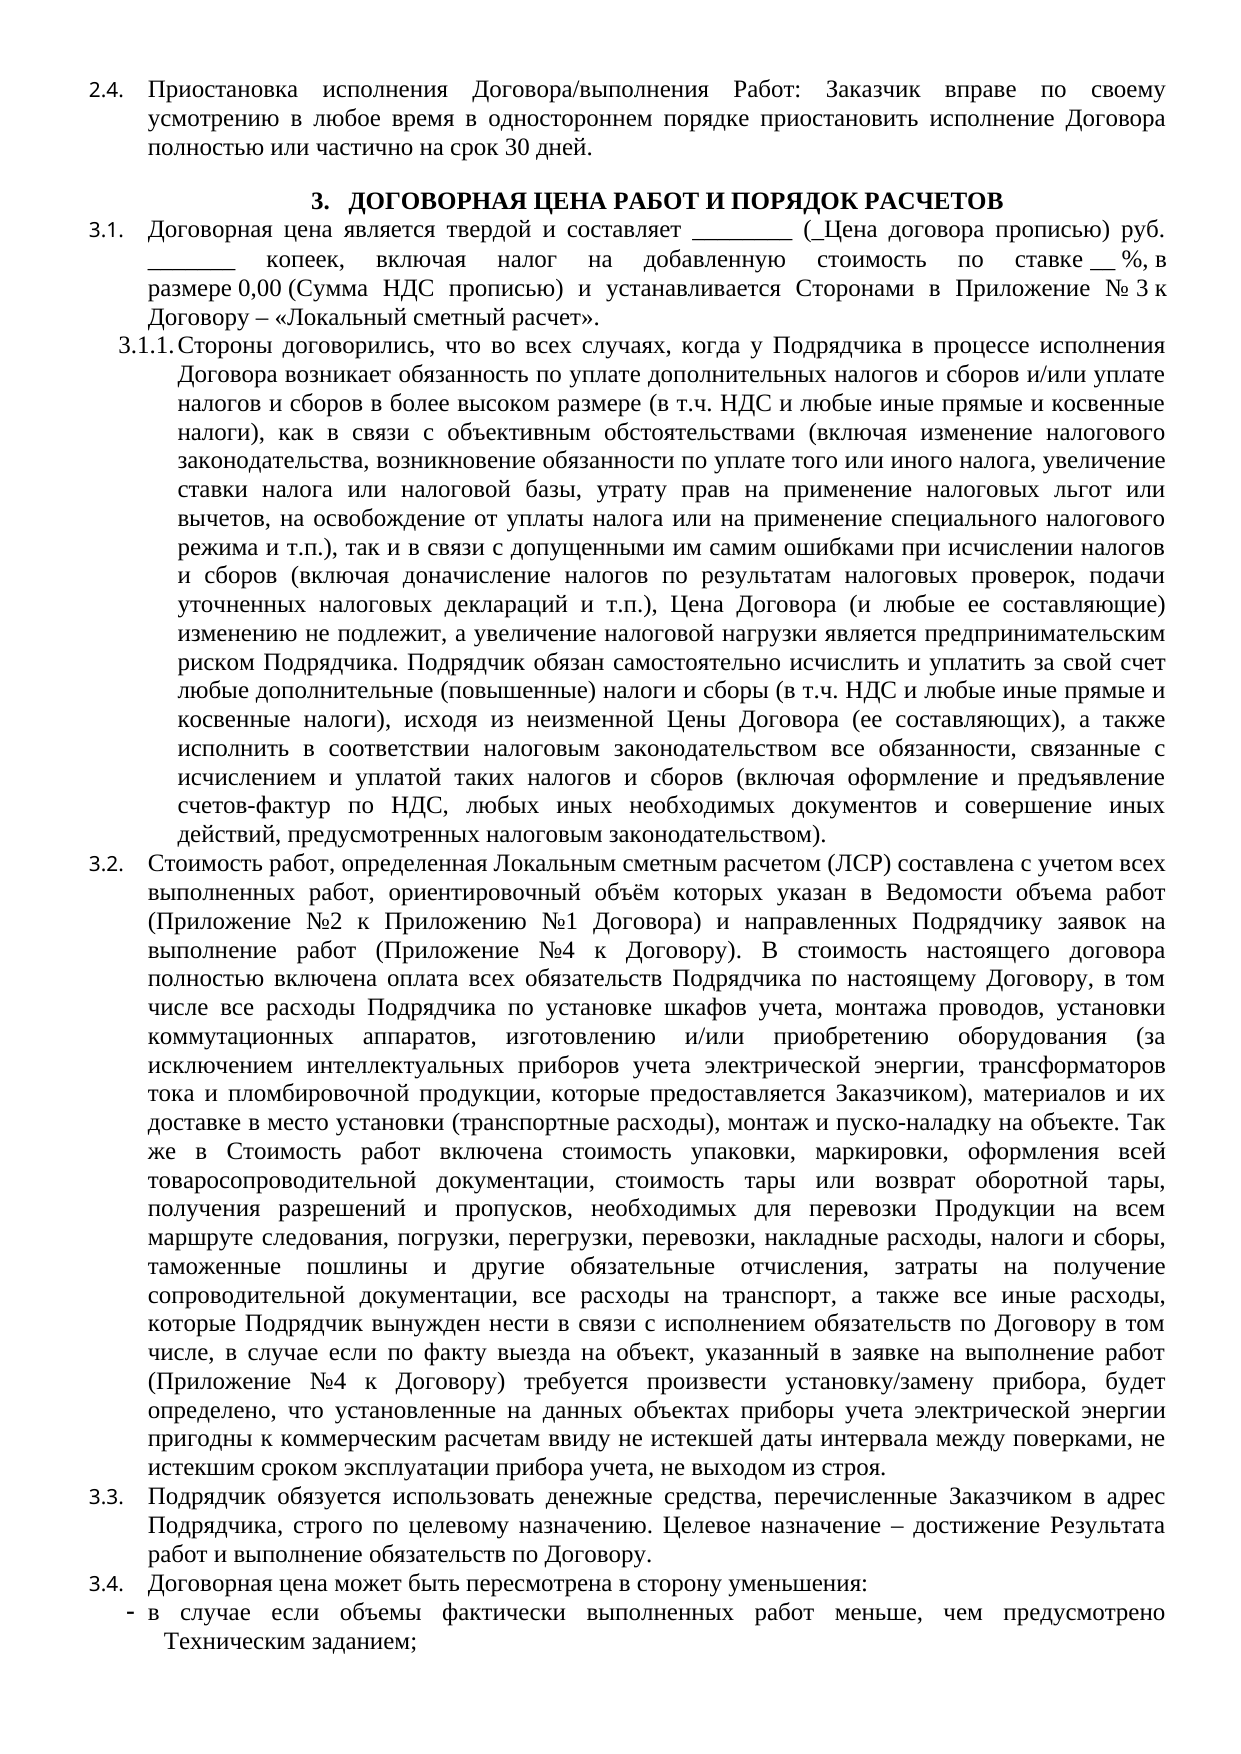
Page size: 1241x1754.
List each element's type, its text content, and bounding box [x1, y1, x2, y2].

list в случае если объемы фактически выполненных работ меньше, чем предусмотрено Техническим заданием; [126, 1597, 1167, 1655]
list Приостановка исполнения Договора/выполнения Работ: Заказчик вправе по своему усмотрению в любое время в одностороннем порядке приостановить исполнение Договора полностью или частично на срок 30 дней. [89, 74, 1167, 161]
list Стоимость работ, определенная Локальным сметным расчетом (ЛСР) составлена с учетом всех выполненных работ, ориентировочный объём которых указан в Ведомости объема работ (Приложение №2 к Приложению №1 Договора) и направленных Подрядчику заявок на выполнение работ (Приложение №4 к Договору). В стоимость настоящего договора полностью включена оплата всех обязательств Подрядчика по настоящему Договору, в том числе все расходы Подрядчика по установке шкафов учета, монтажа проводов, установки коммутационных аппаратов, изготовлению и/или приобретению оборудования (за исключением интеллектуальных приборов учета электрической энергии, трансформаторов тока и пломбировочной продукции, которые предоставляется Заказчиком), материалов и их доставке в место установки (транспортные расходы), монтаж и пуско-наладку на объекте. Так же в Стоимость работ включена стоимость упаковки, маркировки, оформления всей товаросопроводительной документации, стоимость тары или возврат оборотной тары, получения разрешений и пропусков, необходимых для перевозки Продукции на всем маршруте следования, погрузки, перегрузки, перевозки, накладные расходы, налоги и сборы, таможенные пошлины и другие обязательные отчисления, затраты на получение сопроводительной документации, все расходы на транспорт, а также все иные расходы, которые Подрядчик вынужден нести в связи с исполнением обязательств по Договору в том числе, в случае если по факту выезда на объект, указанный в заявке на выполнение работ (Приложение №4 к Договору) требуется произвести установку/замену прибора, будет определено, что установленные на данных объектах приборы учета электрической энергии пригодны к коммерческим расчетам ввиду не истекшей даты интервала между поверками, не истекшим сроком эксплуатации прибора учета, не выходом из строя. [89, 848, 1167, 1481]
list Подрядчик обязуется использовать денежные средства, перечисленные Заказчиком в адрес Подрядчика, строго по целевому назначению. Целевое назначение – достижение Результата работ и выполнение обязательств по Договору. [89, 1481, 1167, 1568]
list Стороны договорились, что во всех случаях, когда у Подрядчика в процессе исполнения Договора возникает обязанность по уплате дополнительных налогов и сборов и/или уплате налогов и сборов в более высоком размере (в т.ч. НДС и любые иные прямые и косвенные налоги), как в связи с объективным обстоятельствами (включая изменение налогового законодательства, возникновение обязанности по уплате того или иного налога, увеличение ставки налога или налоговой базы, утрату прав на применение налоговых льгот или вычетов, на освобождение от уплаты налога или на применение специального налогового режима и т.п.), так и в связи с допущенными им самим ошибками при исчислении налогов и сборов (включая доначисление налогов по результатам налоговых проверок, подачи уточненных налоговых деклараций и т.п.), Цена Договора (и любые ее составляющие) изменению не подлежит, а увеличение налоговой нагрузки является предпринимательским риском Подрядчика. Подрядчик обязан самостоятельно исчислить и уплатить за свой счет любые дополнительные (повышенные) налоги и сборы (в т.ч. НДС и любые иные прямые и косвенные налоги), исходя из неизменной Цены Договора (ее составляющих), а также исполнить в соответствии налоговым законодательством все обязанности, связанные с исчислением и уплатой таких налогов и сборов (включая оформление и предъявление счетов-фактур по НДС, любых иных необходимых документов и совершение иных действий, предусмотренных налоговым законодательством). [118, 330, 1167, 848]
list Договорная цена может быть пересмотрена в сторону уменьшения: [89, 1568, 1167, 1597]
subtitle ДОГОВОРНАЯ ЦЕНА РАБОТ И ПОРЯДОК РАСЧЕТОВ [148, 186, 1167, 214]
list Договорная цена является твердой и составляет ________ (_Цена договора прописью) руб. _______ копеек, включая налог на добавленную стоимость по ставке __ %, в размере 0,00 (Сумма НДС прописью) и устанавливается Сторонами в Приложение № 3 к Договору – «Локальный сметный расчет». [89, 214, 1167, 330]
